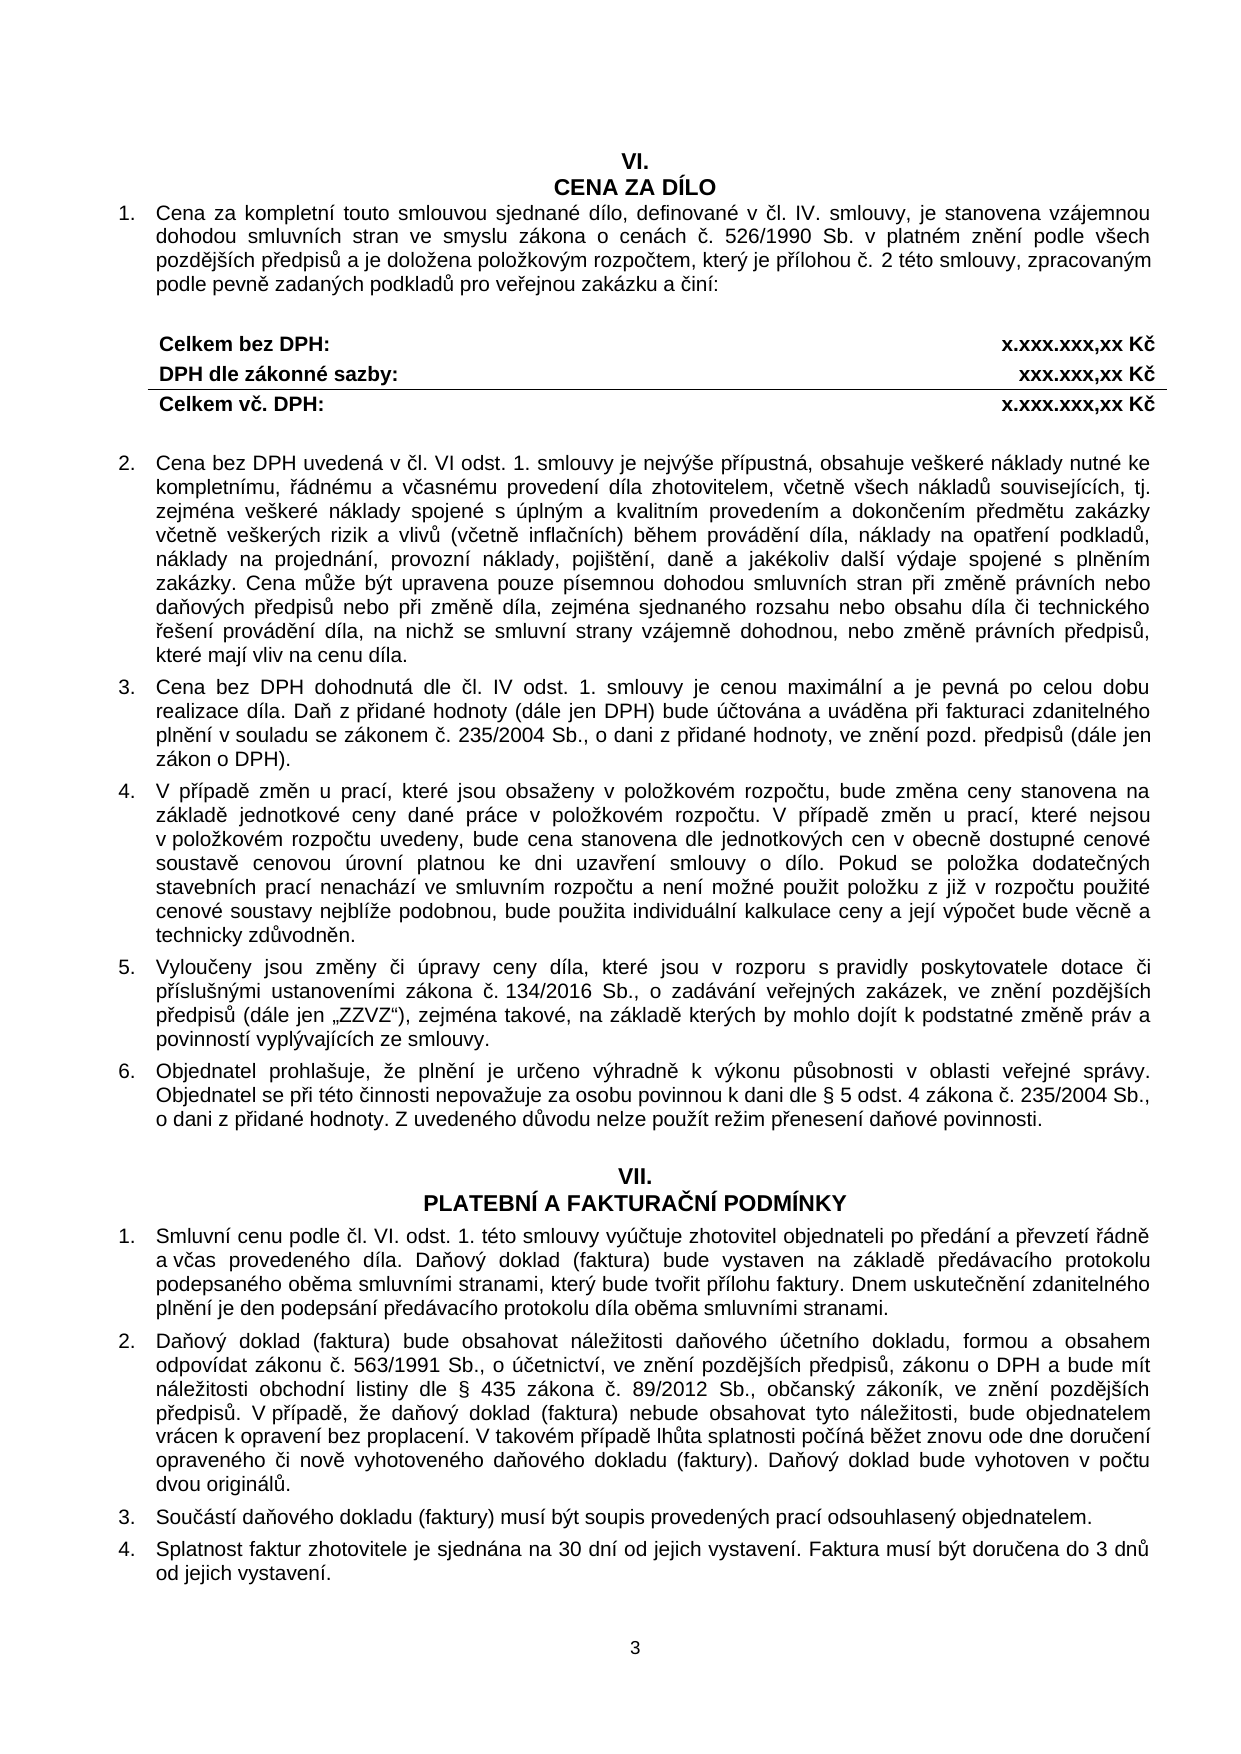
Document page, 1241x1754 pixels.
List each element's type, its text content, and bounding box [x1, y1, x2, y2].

text VII. [118, 1163, 1152, 1190]
list Splatnost faktur zhotovitele je sjednána na 30 dní od jejich vystavení. Faktura musí být doručena do 3 dnů od jejich vystavení. [118, 1537, 1152, 1585]
table_header x.xxx.xxx,xx Kč [454, 329, 1167, 358]
text Platební a fakturační podmínky [118, 1190, 1152, 1216]
table_cell xxx.xxx,xx Kč [454, 359, 1167, 388]
text VI. CENA ZA DÍLO [118, 148, 1152, 200]
list Cena bez DPH dohodnutá dle čl. IV odst. 1. smlouvy je cenou maximální a je pevná po celou dobu realizace díla. Daň z přidané hodnoty (dále jen DPH) bude účtována a uváděna při fakturaci zdanitelného plnění v souladu se zákonem č. 235/2004 Sb., o dani z přidané hodnoty, ve znění pozd. předpisů (dále jen zákon o DPH). [118, 675, 1152, 771]
list Cena za kompletní touto smlouvou sjednané dílo, definované v čl. IV. smlouvy, je stanovena vzájemnou dohodou smluvních stran ve smyslu zákona o cenách č. 526/1990 Sb. v platném znění podle všech pozdějších předpisů a je doložena položkovým rozpočtem, který je přílohou č. 2 této smlouvy, zpracovaným podle pevně zadaných podkladů pro veřejnou zakázku a činí: [118, 200, 1152, 296]
list V případě změn u prací, které jsou obsaženy v položkovém rozpočtu, bude změna ceny stanovena na základě jednotkové ceny dané práce v položkovém rozpočtu. V případě změn u prací, které nejsou v položkovém rozpočtu uvedeny, bude cena stanovena dle jednotkových cen v obecně dostupné cenové soustavě cenovou úrovní platnou ke dni uzavření smlouvy o dílo. Pokud se položka dodatečných stavebních prací nenachází ve smluvním rozpočtu a není možné použit položku z již v rozpočtu použité cenové soustavy nejblíže podobnou, bude použita individuální kalkulace ceny a její výpočet bude věcně a technicky zdůvodněn. [118, 779, 1152, 947]
list Součástí daňového dokladu (faktury) musí být soupis provedených prací odsouhlasený objednatelem. [118, 1504, 1152, 1528]
table_header Celkem bez DPH: [148, 329, 454, 358]
list Objednatel prohlašuje, že plnění je určeno výhradně k výkonu působnosti v oblasti veřejné správy. Objednatel se při této činnosti nepovažuje za osobu povinnou k dani dle § 5 odst. 4 zákona č. 235/2004 Sb., o dani z přidané hodnoty. Z uvedeného důvodu nelze použít režim přenesení daňové povinnosti. [118, 1059, 1152, 1131]
table_cell DPH dle zákonné sazby: [148, 359, 454, 388]
list Vyloučeny jsou změny či úpravy ceny díla, které jsou v rozporu s pravidly poskytovatele dotace či příslušnými ustanoveními zákona č. 134/2016 Sb., o zadávání veřejných zakázek, ve znění pozdějších předpisů (dále jen „ZZVZ“), zejména takové, na základě kterých by mohlo dojít k podstatné změně práv a povinností vyplývajících ze smlouvy. [118, 955, 1152, 1051]
table_cell x.xxx.xxx,xx Kč [454, 390, 1167, 418]
list Daňový doklad (faktura) bude obsahovat náležitosti daňového účetního dokladu, formou a obsahem odpovídat zákonu č. 563/1991 Sb., o účetnictví, ve znění pozdějších předpisů, zákonu o DPH a bude mít náležitosti obchodní listiny dle § 435 zákona č. 89/2012 Sb., občanský zákoník, ve znění pozdějších předpisů. V případě, že daňový doklad (faktura) nebude obsahovat tyto náležitosti, bude objednatelem vrácen k opravení bez proplacení. V takovém případě lhůta splatnosti počíná běžet znovu ode dne doručení opraveného či nově vyhotoveného daňového dokladu (faktury). Daňový doklad bude vyhotoven v počtu dvou originálů. [118, 1328, 1152, 1496]
table_cell Celkem vč. DPH: [148, 390, 454, 418]
list Smluvní cenu podle čl. VI. odst. 1. této smlouvy vyúčtuje zhotovitel objednateli po předání a převzetí řádně a včas provedeného díla. Daňový doklad (faktura) bude vystaven na základě předávacího protokolu podepsaného oběma smluvními stranami, který bude tvořit přílohu faktury. Dnem uskutečnění zdanitelného plnění je den podepsání předávacího protokolu díla oběma smluvními stranami. [118, 1224, 1152, 1320]
list Cena bez DPH uvedená v čl. VI odst. 1. smlouvy je nejvýše přípustná, obsahuje veškeré náklady nutné ke kompletnímu, řádnému a včasnému provedení díla zhotovitelem, včetně všech nákladů souvisejících, tj. zejména veškeré náklady spojené s úplným a kvalitním provedením a dokončením předmětu zakázky včetně veškerých rizik a vlivů (včetně inflačních) během provádění díla, náklady na opatření podkladů, náklady na projednání, provozní náklady, pojištění, daně a jakékoliv další výdaje spojené s plněním zakázky. Cena může být upravena pouze písemnou dohodou smluvních stran při změně právních nebo daňových předpisů nebo při změně díla, zejména sjednaného rozsahu nebo obsahu díla či technického řešení provádění díla, na nichž se smluvní strany vzájemně dohodnou, nebo změně právních předpisů, které mají vliv na cenu díla. [118, 451, 1152, 666]
